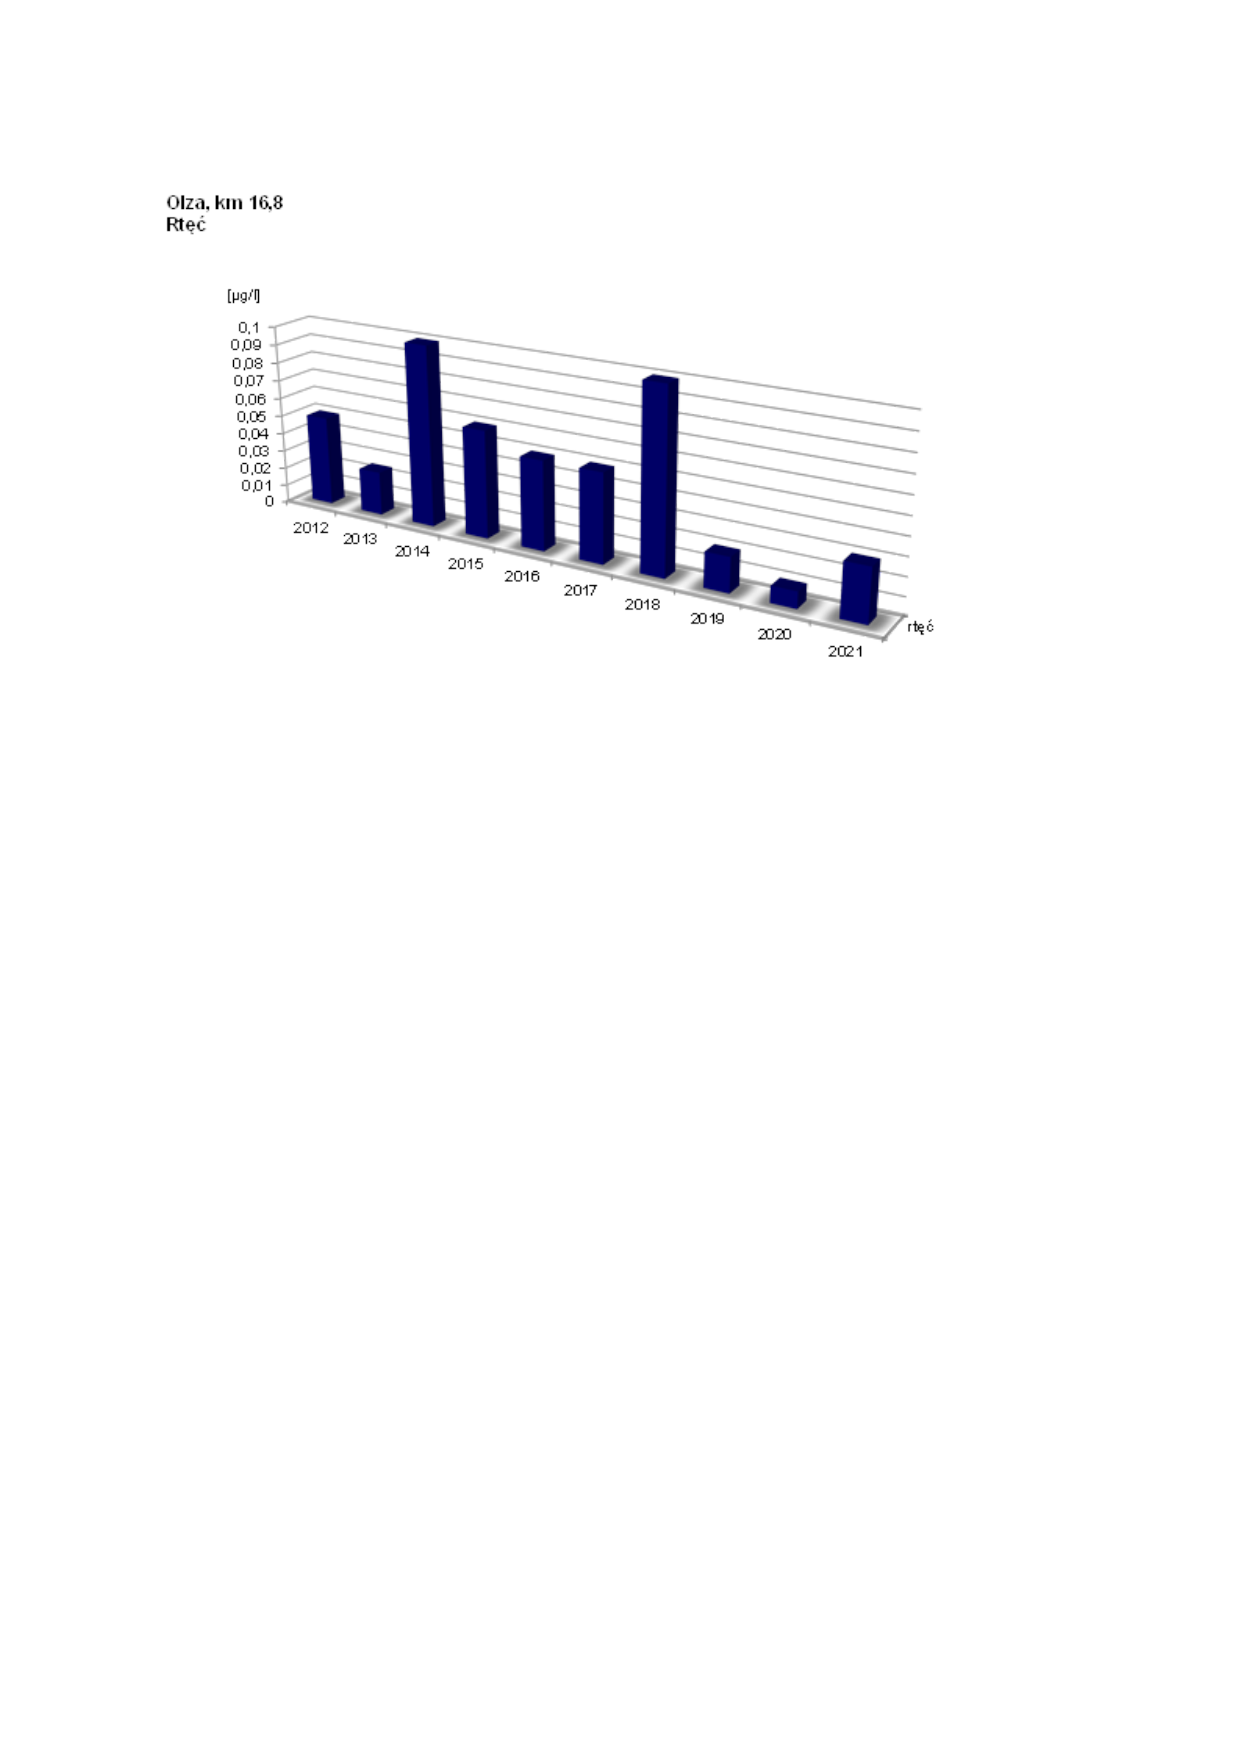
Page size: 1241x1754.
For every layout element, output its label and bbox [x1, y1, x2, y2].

picture [147, 147, 1093, 765]
